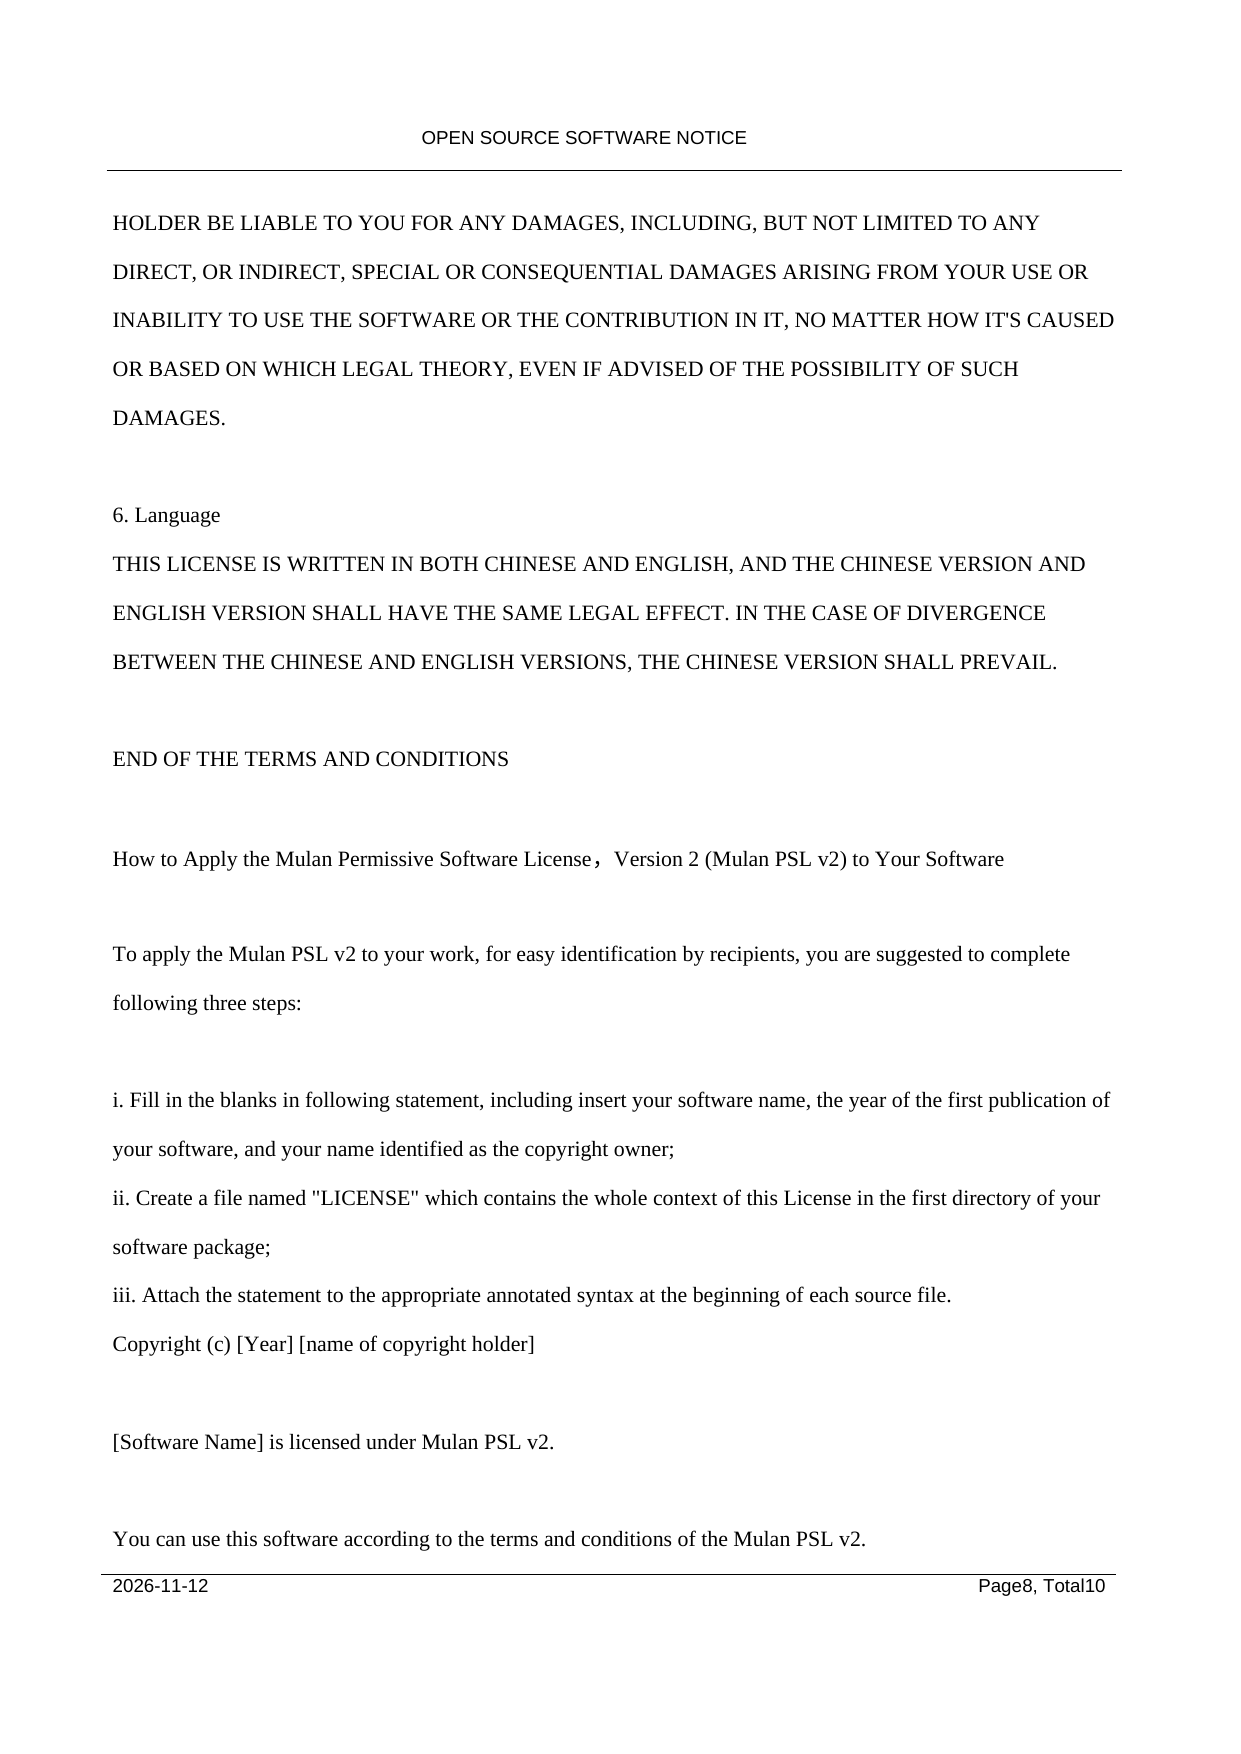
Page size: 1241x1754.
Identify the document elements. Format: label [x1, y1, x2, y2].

text [112, 206, 1128, 1555]
